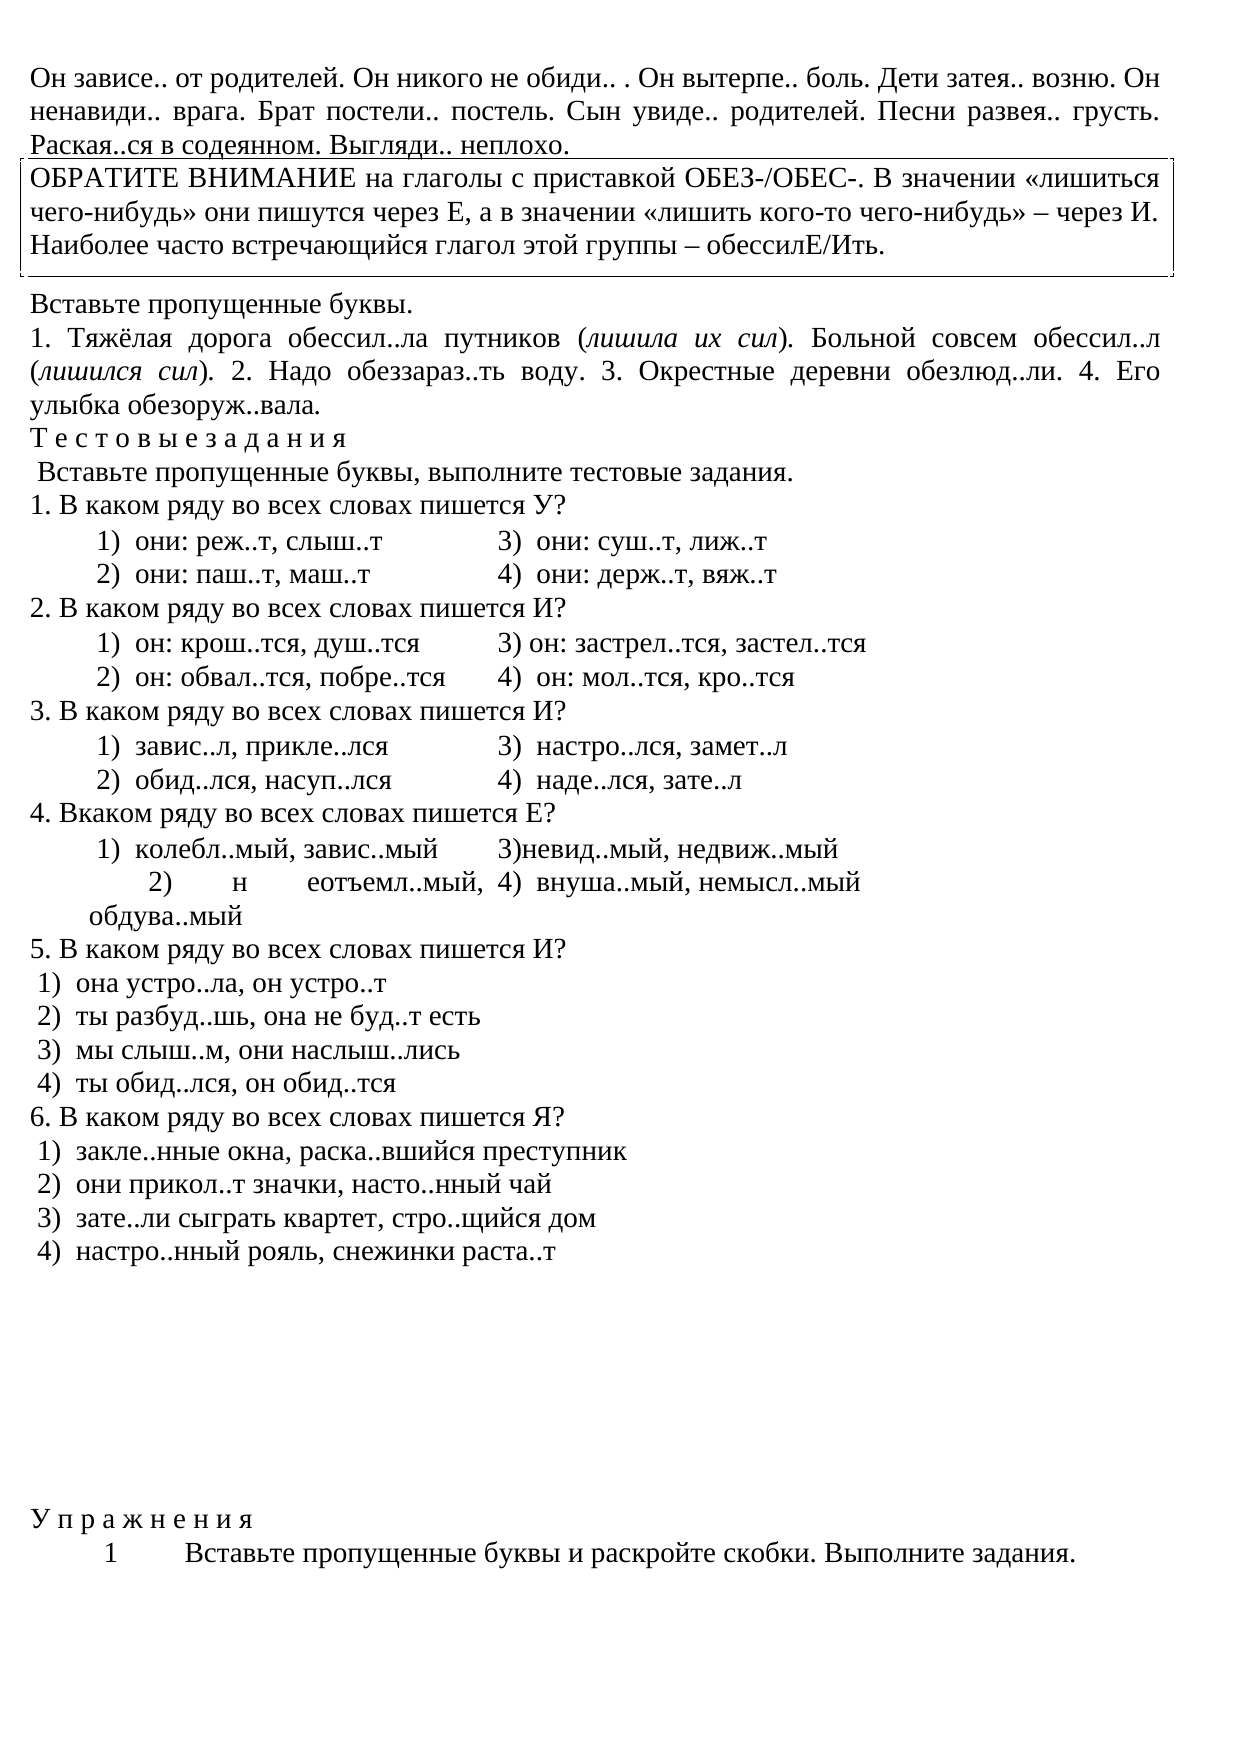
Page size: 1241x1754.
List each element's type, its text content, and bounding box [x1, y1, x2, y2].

text 4. Вкаком ряду во всех словах пишется Е? [29, 795, 1161, 829]
table_header 1) завис..л, прикле..лся 2) обид..лся, насуп..лся [89, 726, 490, 795]
table_header 1) колебл..мый, завис..мый 2) н еотъемл..мый, обдува..мый [89, 829, 490, 931]
text 2) ты разбуд..шь, она не буд..т есть [29, 998, 1161, 1032]
text ОБРАТИТЕ ВНИМАНИЕ на глаголы с приставкой ОБЕЗ-/ОБЕС-. В значении «лишиться чего-нибудь» они пишутся через Е, а в значении «лишить кого-то чего-нибудь» – через И. Наиболее часто встречающийся глагол этой группы – обессилЕ/Ить. [29, 160, 1161, 261]
table_header 3) настро..лся, замет..л 4) наде..лся, зате..л [490, 726, 1152, 795]
text 4) настро..нный рояль, снежинки раста..т [29, 1233, 1161, 1267]
text У п р а ж н е н и я [29, 1502, 1161, 1535]
table_header 3) он: застрел..тся, застел..тся 4) он: мол..тся, кро..тся [490, 624, 1107, 693]
text 1) закле..нные окна, раска..вшийся преступник [29, 1133, 1161, 1166]
table_header 1) они: реж..т, слыш..т 2) они: паш..т, маш..т [89, 521, 490, 590]
table_header 3) они: суш..т, лиж..т 4) они: держ..т, вяж..т [490, 521, 916, 590]
text 5. В каком ряду во всех словах пишется И? [29, 931, 1161, 965]
table_header 3)невид..мый, недвиж..мый 4) внуша..мый, немысл..мый [490, 829, 1093, 931]
text 1) она устро..ла, он устро..т [29, 965, 1161, 998]
text Он зависе.. от родителей. Он никого не обиди.. . Он вытерпе.. боль. Дети затея.. возню. Он ненавиди.. врага. Брат постели.. постель. Сын увиде.. родителей. Песни развея.. грусть. Раская..ся в содеянном. Выгляди.. неплохо. [29, 60, 1161, 160]
text 3) зате..ли сыграть квартет, стро..щийся дом [29, 1200, 1161, 1233]
text 1. Тяжёлая дорога обессил..ла путников (лишила их сил). Больной совсем обессил..л (лишился сил). 2. Надо обеззараз..ть воду. 3. Окрестные деревни обезлюд..ли. 4. Его улыбка обезоруж..вала. [29, 320, 1161, 420]
text 3) мы слыш..м, они наслыш..лись [29, 1032, 1161, 1066]
text Вставьте пропущенные буквы. [29, 286, 1161, 320]
text 2. В каком ряду во всех словах пишется И? [29, 590, 1161, 624]
table_header 1) он: крош..тся, душ..тся 2) он: обвал..тся, побре..тся [89, 624, 490, 693]
text 3. В каком ряду во всех словах пишется И? [29, 693, 1161, 726]
text 2) они прикол..т значки, насто..нный чай [29, 1166, 1161, 1200]
text 4) ты обид..лся, он обид..тся [29, 1066, 1161, 1099]
text 6. В каком ряду во всех словах пишется Я? [29, 1099, 1161, 1133]
text 1. В каком ряду во всех словах пишется У? [29, 487, 1161, 521]
text Вставьте пропущенные буквы, выполните тестовые задания. [29, 454, 1161, 487]
text 1 Вставьте пропущенные буквы и раскройте скобки. Выполните задания. [29, 1535, 1161, 1569]
text Т е с т о в ы е з а д а н и я [29, 420, 1161, 454]
